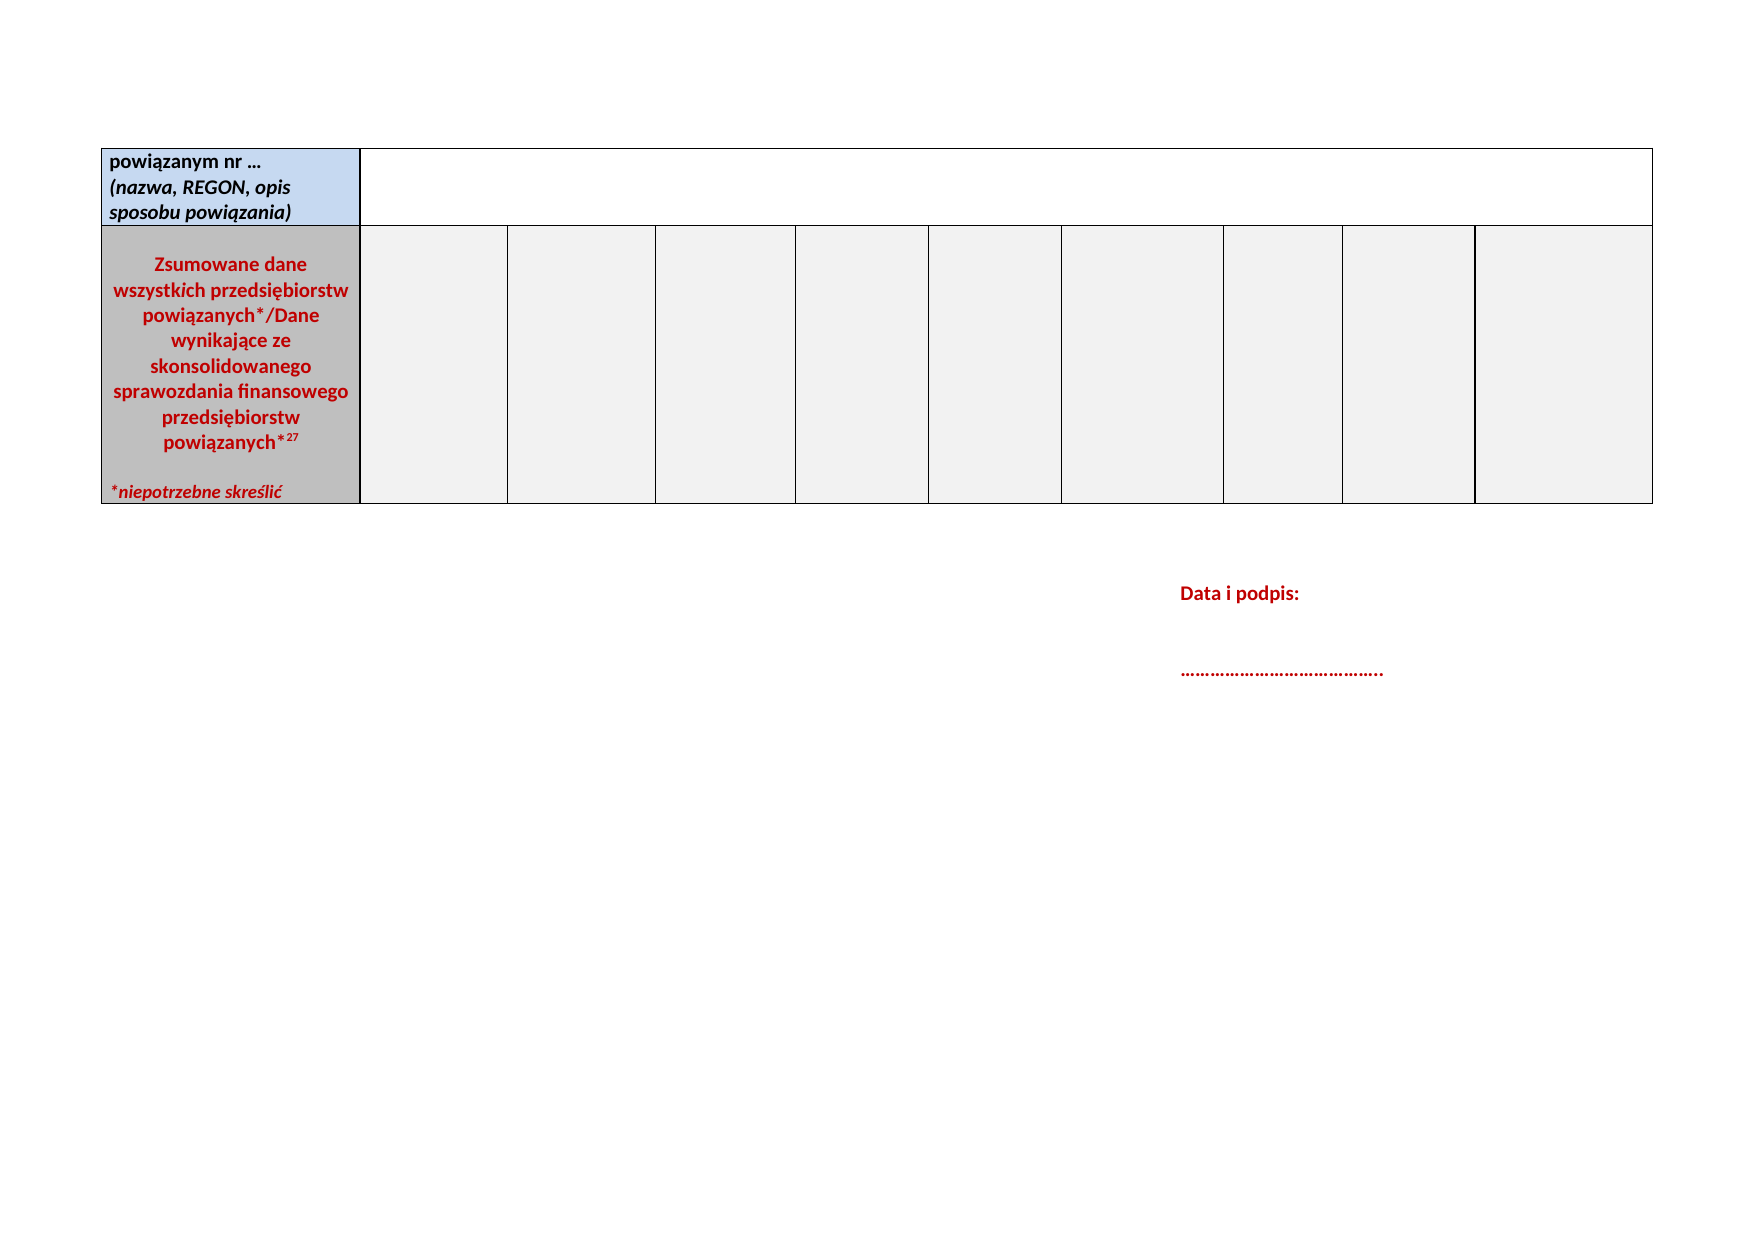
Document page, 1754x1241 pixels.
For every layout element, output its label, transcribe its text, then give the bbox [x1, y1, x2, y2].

table_cell [1224, 226, 1342, 503]
table_cell [656, 226, 795, 503]
table_cell [929, 226, 1061, 503]
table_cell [102, 149, 359, 225]
table_cell [508, 226, 655, 503]
table_cell [1476, 226, 1652, 503]
table_cell [1343, 226, 1474, 503]
text Data i podpis: [1106, 580, 1606, 605]
table_cell [361, 226, 507, 503]
table_cell Zsumowane dane wszystkich przedsiębiorstw powiązanych*/Dane wynikające ze skonsolidowanego sprawozdania finansowego przedsiębiorstw powiązanych* *niepotrzebne skreślić [102, 226, 359, 503]
table_cell [1062, 226, 1223, 503]
table_cell [361, 149, 1652, 225]
table_cell [796, 226, 928, 503]
text ………………………………….. [1106, 656, 1606, 681]
